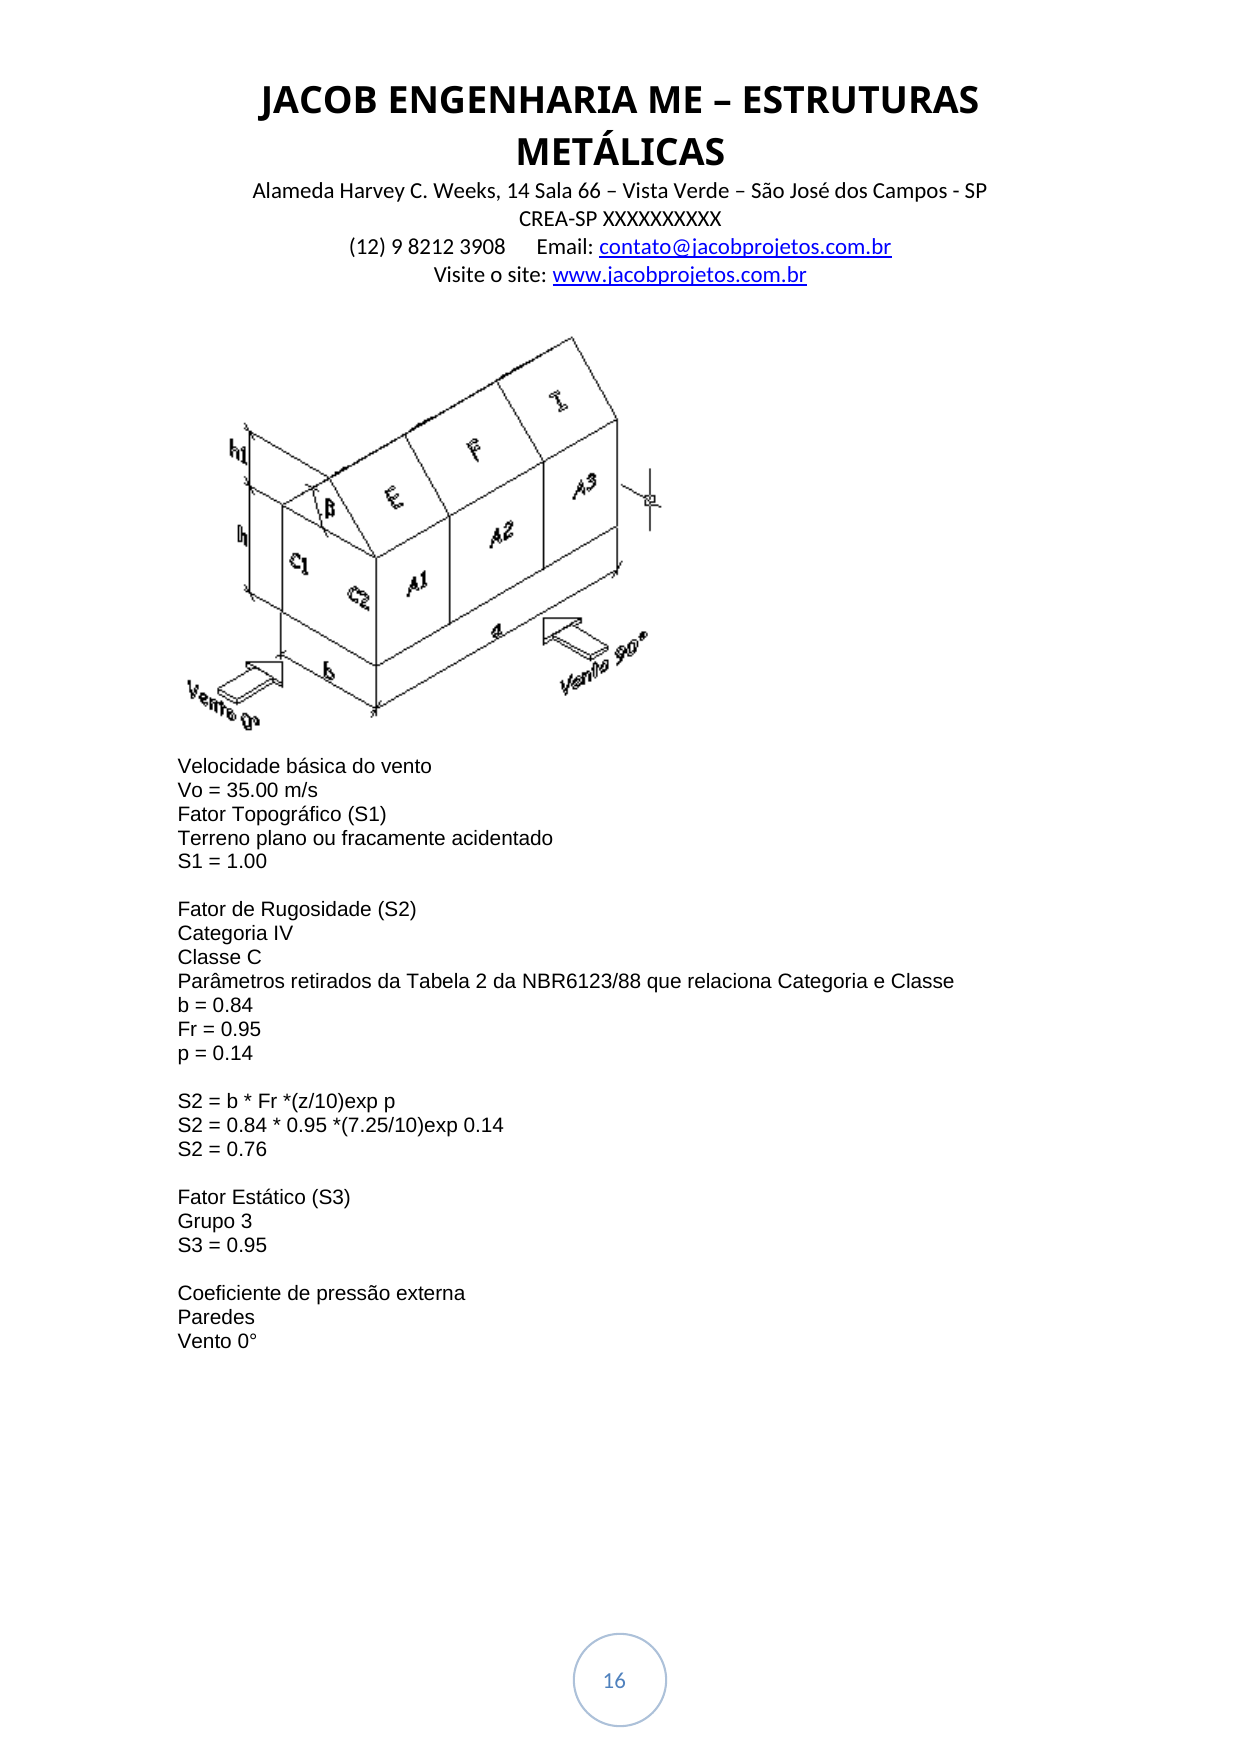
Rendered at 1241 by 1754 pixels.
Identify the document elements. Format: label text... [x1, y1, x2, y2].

text Terreno plano ou fracamente acidentado [177, 825, 1063, 849]
text S3 = 0.95 [177, 1233, 1063, 1257]
text Coeficiente de pressão externa [177, 1281, 1063, 1304]
text S1 = 1.00 [177, 849, 1063, 873]
text Velocidade básica do vento [177, 753, 1063, 777]
text S2 = 0.84 * 0.95 *(7.25/10)exp 0.14 [177, 1113, 1063, 1137]
text Parâmetros retirados da Tabela 2 da NBR6123/88 que relaciona Categoria e Classe [177, 969, 1063, 993]
text Grupo 3 [177, 1209, 1063, 1233]
text Fator Topográfico (S1) [177, 801, 1063, 825]
text b = 0.84 [177, 993, 1063, 1017]
text Vo = 35.00 m/s [177, 777, 1063, 801]
text Paredes [177, 1304, 1063, 1328]
text Fator Estático (S3) [177, 1185, 1063, 1209]
text S2 = 0.76 [177, 1137, 1063, 1161]
text Vento 0° [177, 1328, 1063, 1352]
text Fator de Rugosidade (S2) [177, 897, 1063, 921]
text Categoria IV [177, 921, 1063, 945]
text Classe C [177, 945, 1063, 969]
text Fr = 0.95 [177, 1017, 1063, 1041]
picture [177, 316, 662, 754]
text p = 0.14 [177, 1041, 1063, 1065]
text S2 = b * Fr *(z/10)exp p [177, 1089, 1063, 1113]
